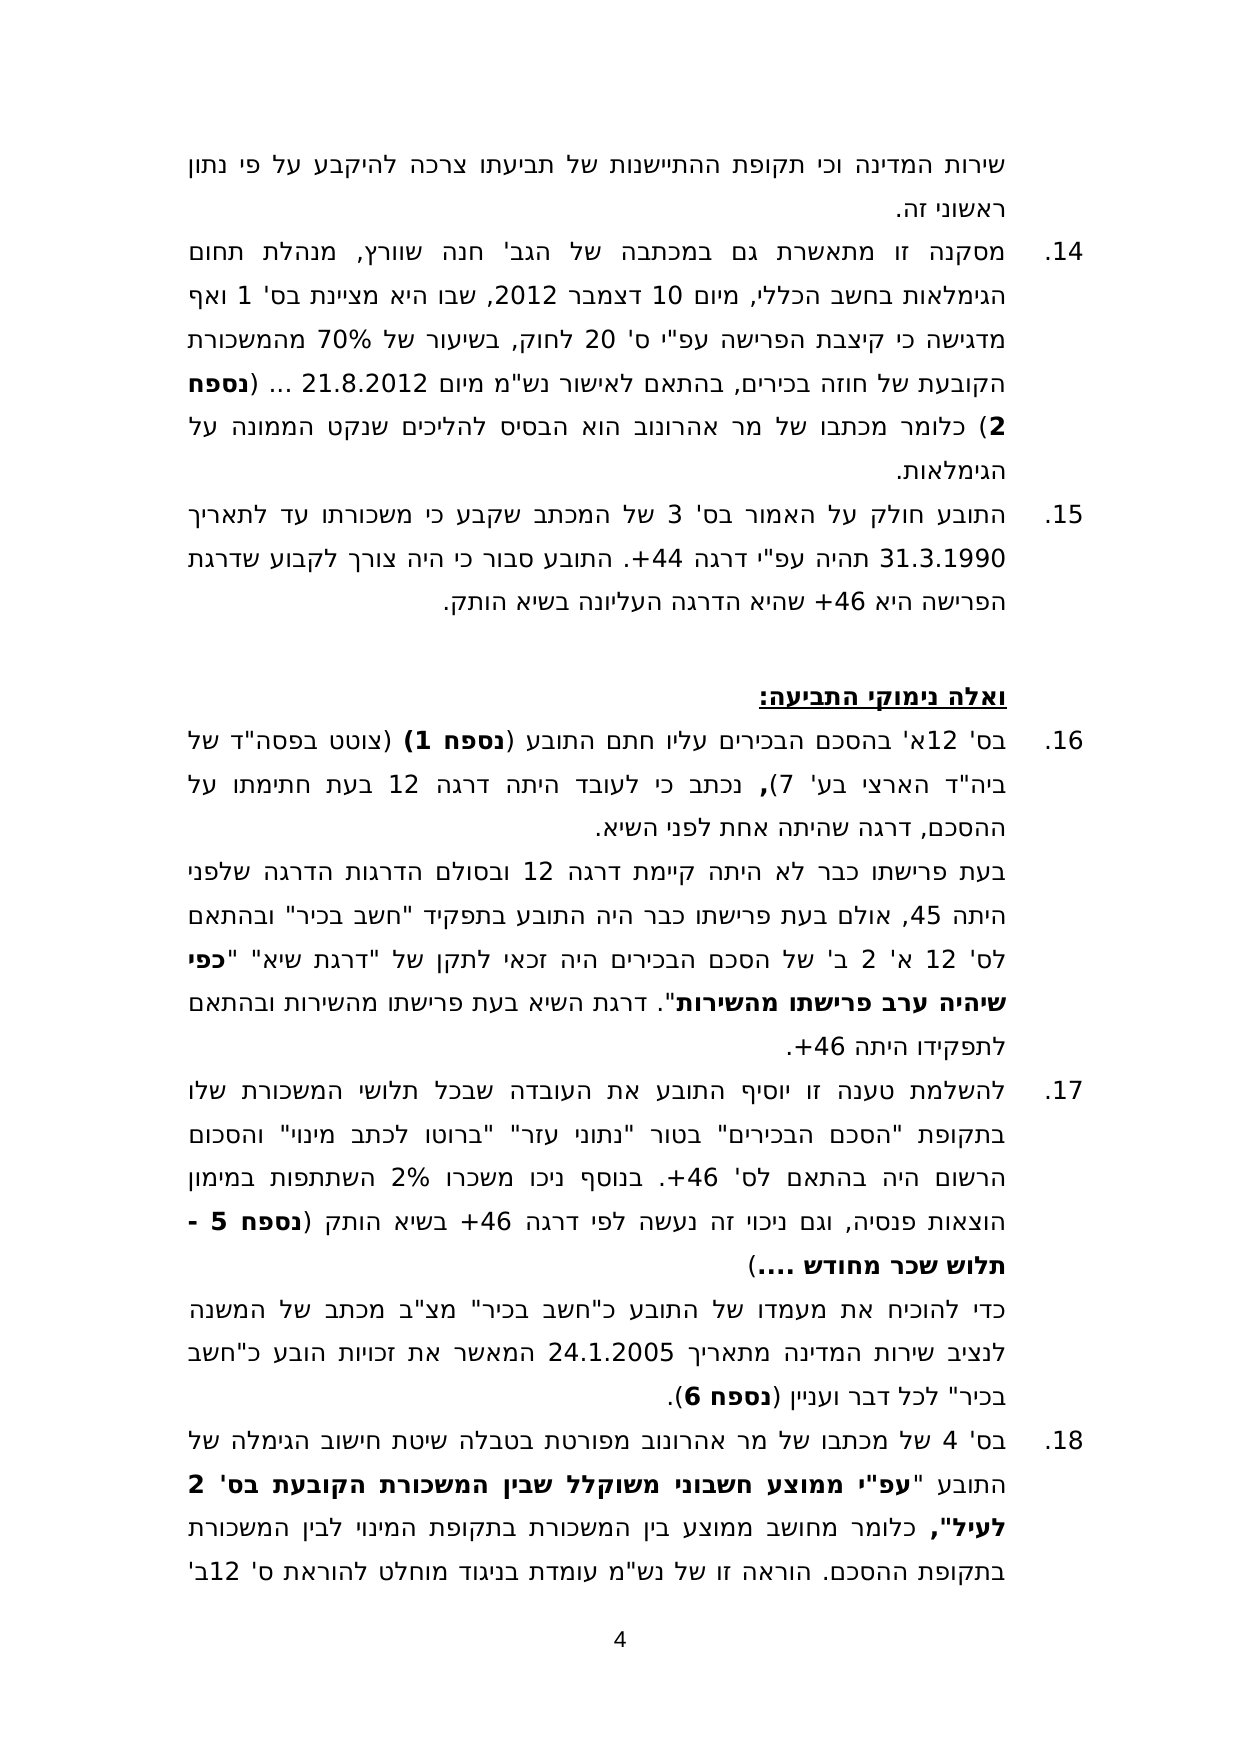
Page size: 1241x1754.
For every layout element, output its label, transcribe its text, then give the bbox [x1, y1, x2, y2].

list להשלמת טענה זו יוסיף התובע את העובדה שבכל תלושי המשכורת שלו בתקופת "הסכם הבכירים" בטור "נתוני עזר" "ברוטו לכתב מינוי" והסכום הרשום היה בהתאם לס' 46+. בנוסף ניכו משכרו 2% השתתפות במימון הוצאות פנסיה, וגם ניכוי זה נעשה לפי דרגה 46+ בשיא הותק (נספח 5 - תלוש שכר מחודש ....) [187, 1076, 1044, 1280]
list מסקנה זו מתאשרת גם במכתבה של הגב' חנה שוורץ, מנהלת תחום הגימלאות בחשב הכללי, מיום 10 דצמבר 2012, שבו היא מציינת בס' 1 ואף מדגישה כי קיצבת הפרישה עפ"י ס' 20 לחוק, בשיעור של 70% מהמשכורת הקובעת של חוזה בכירים, בהתאם לאישור נש"מ מיום 21.8.2012 ... (נספח 2) כלומר מכתבו של מר אהרונוב הוא הבסיס להליכים שנקט הממונה על הגימלאות. [187, 237, 1044, 485]
text בעת פרישתו כבר לא היתה קיימת דרגה 12 ובסולם הדרגות הדרגה שלפני היתה 45, אולם בעת פרישתו כבר היה התובע בתפקיד "חשב בכיר" ובהתאם לס' 12 א' 2 ב' של הסכם הבכירים היה זכאי לתקן של "דרגת שיא" "כפי שיהיה ערב פרישתו מהשירות". דרגת השיא בעת פרישתו מהשירות ובהתאם לתפקידו היתה 46+. [187, 857, 1006, 1061]
list התובע חולק על האמור בס' 3 של המכתב שקבע כי משכורתו עד לתאריך 31.3.1990 תהיה עפ"י דרגה 44+. התובע סבור כי היה צורך לקבוע שדרגת הפרישה היא 46+ שהיא הדרגה העליונה בשיא הותק. [187, 500, 1044, 617]
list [187, 1426, 1044, 1586]
list ואלה נימוקי התביעה: [187, 682, 1006, 711]
list בס' 12א' בהסכם הבכירים עליו חתם התובע (נספח 1) (צוטט בפסה"ד של ביה"ד הארצי בע' 7), נכתב כי לעובד היתה דרגה 12 בעת חתימתו על ההסכם, דרגה שהיתה אחת לפני השיא. [187, 726, 1044, 843]
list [187, 150, 1044, 223]
text כדי להוכיח את מעמדו של התובע כ"חשב בכיר" מצ"ב מכתב של המשנה לנציב שירות המדינה מתאריך 24.1.2005 המאשר את זכויות הובע כ"חשב בכיר" לכל דבר ועניין (נספח 6). [187, 1295, 1006, 1411]
